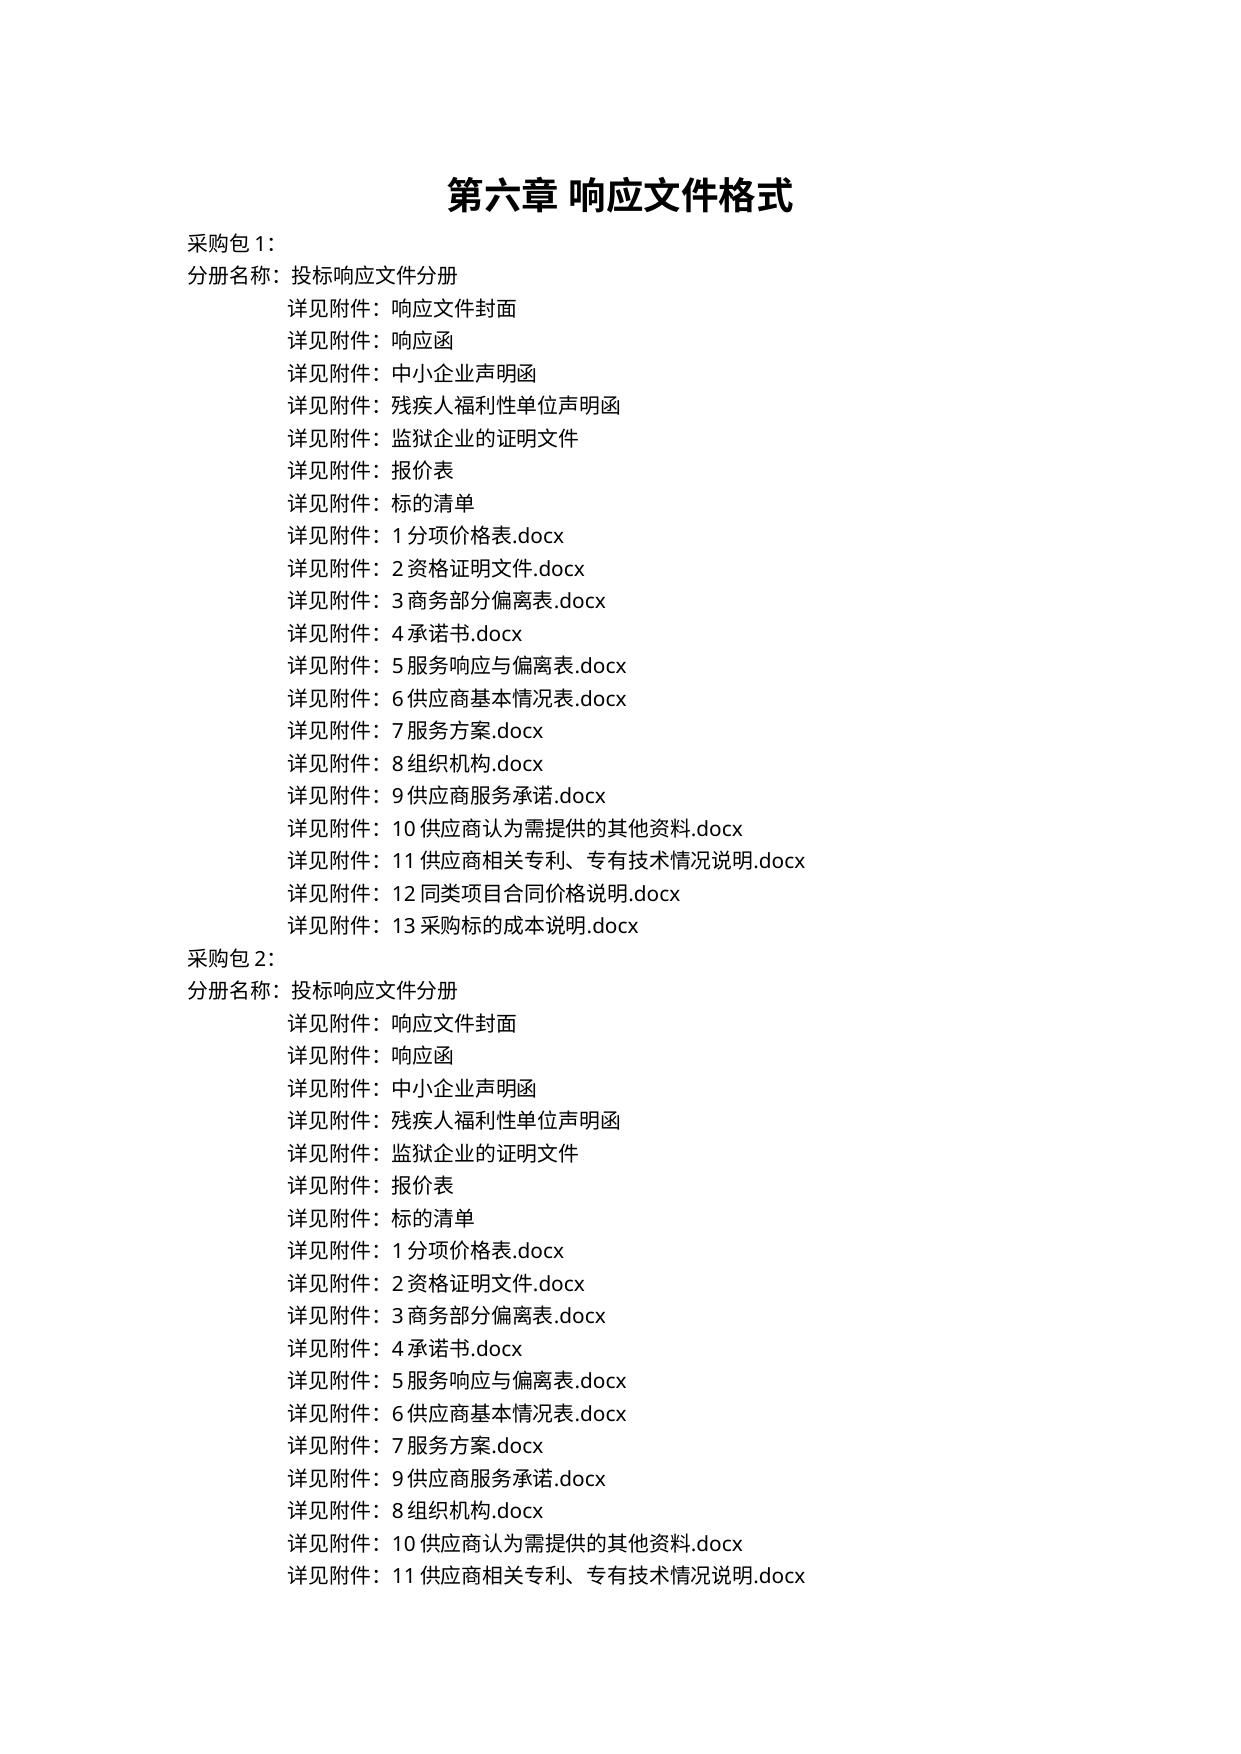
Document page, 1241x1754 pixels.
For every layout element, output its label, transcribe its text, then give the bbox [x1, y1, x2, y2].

text 详见附件：残疾人福利性单位声明函 [187, 1104, 1053, 1137]
text 详见附件：9供应商服务承诺.docx [187, 779, 1053, 812]
text 分册名称：投标响应文件分册 [187, 259, 1053, 292]
text 详见附件：标的清单 [187, 487, 1053, 519]
text 第六章 响应文件格式 [187, 162, 1053, 227]
text 详见附件：报价表 [187, 1169, 1053, 1202]
text 详见附件：2资格证明文件.docx [187, 552, 1053, 584]
text 详见附件：标的清单 [187, 1202, 1053, 1234]
text 详见附件：响应文件封面 [187, 292, 1053, 324]
text 详见附件：监狱企业的证明文件 [187, 422, 1053, 454]
text 详见附件：9供应商服务承诺.docx [187, 1462, 1053, 1494]
text 详见附件：10供应商认为需提供的其他资料.docx [187, 1527, 1053, 1559]
text 详见附件：12同类项目合同价格说明.docx [187, 877, 1053, 909]
text 详见附件：8组织机构.docx [187, 747, 1053, 779]
text 详见附件：响应函 [187, 324, 1053, 357]
text 详见附件：13采购标的成本说明.docx [187, 909, 1053, 942]
text 详见附件：残疾人福利性单位声明函 [187, 389, 1053, 422]
text 详见附件：1分项价格表.docx [187, 1234, 1053, 1267]
text 详见附件：5服务响应与偏离表.docx [187, 1364, 1053, 1397]
text 详见附件：4承诺书.docx [187, 617, 1053, 649]
text 详见附件：响应函 [187, 1039, 1053, 1072]
text 详见附件：11供应商相关专利、专有技术情况说明.docx [187, 1559, 1053, 1592]
text 详见附件：6供应商基本情况表.docx [187, 682, 1053, 714]
text 详见附件：4承诺书.docx [187, 1332, 1053, 1364]
text 详见附件：响应文件封面 [187, 1007, 1053, 1039]
text 详见附件：报价表 [187, 454, 1053, 487]
text 采购包2： [187, 942, 1053, 974]
text 详见附件：10供应商认为需提供的其他资料.docx [187, 812, 1053, 844]
text 详见附件：5服务响应与偏离表.docx [187, 649, 1053, 682]
text 详见附件：3商务部分偏离表.docx [187, 1299, 1053, 1332]
text 详见附件：7服务方案.docx [187, 714, 1053, 747]
text 分册名称：投标响应文件分册 [187, 974, 1053, 1007]
text 详见附件：8组织机构.docx [187, 1494, 1053, 1527]
text 详见附件：3商务部分偏离表.docx [187, 584, 1053, 617]
text 详见附件：6供应商基本情况表.docx [187, 1397, 1053, 1429]
text 详见附件：监狱企业的证明文件 [187, 1137, 1053, 1169]
text 详见附件：中小企业声明函 [187, 1072, 1053, 1104]
text 采购包1： [187, 227, 1053, 259]
text 详见附件：2资格证明文件.docx [187, 1267, 1053, 1299]
text 详见附件：1分项价格表.docx [187, 519, 1053, 552]
text 详见附件：11供应商相关专利、专有技术情况说明.docx [187, 844, 1053, 877]
text 详见附件：中小企业声明函 [187, 357, 1053, 389]
text 详见附件：7服务方案.docx [187, 1429, 1053, 1462]
